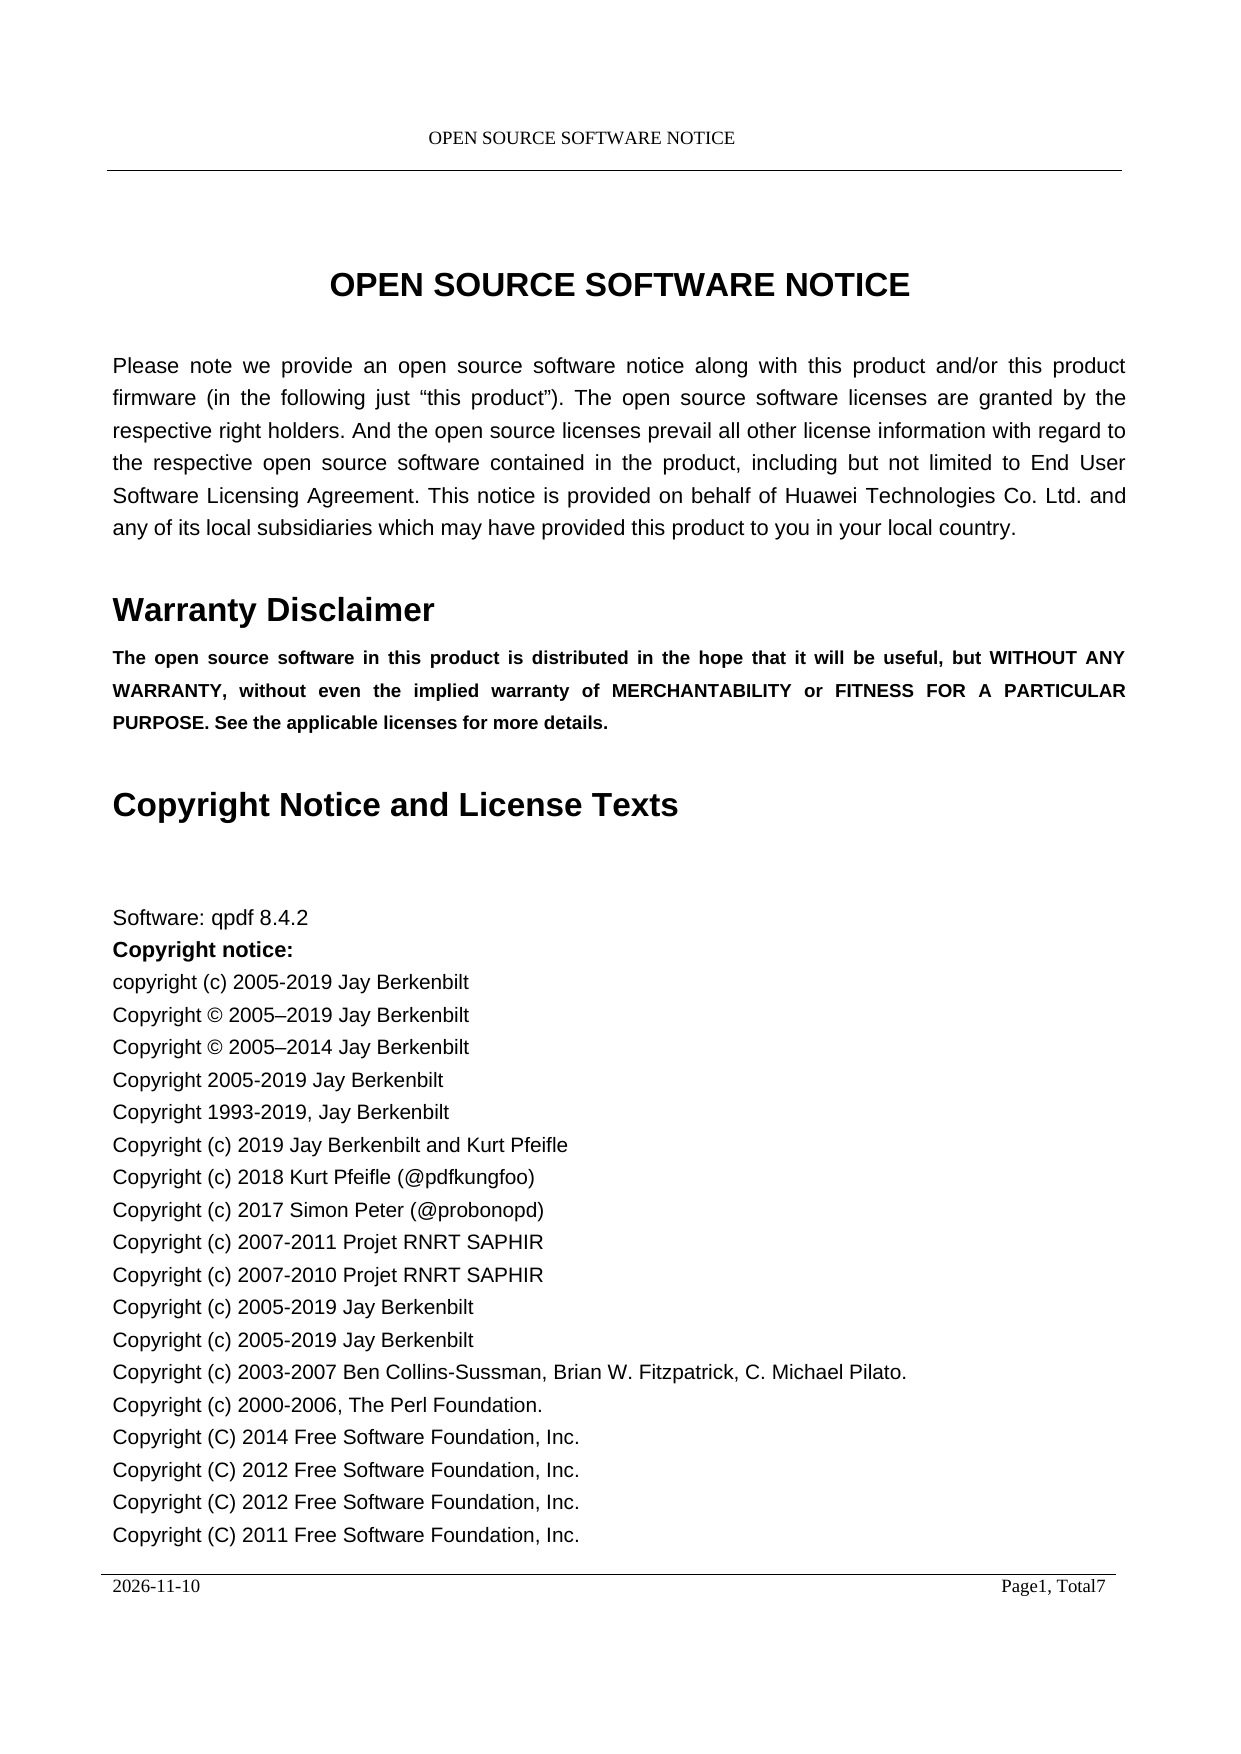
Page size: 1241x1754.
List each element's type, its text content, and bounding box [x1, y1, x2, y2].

text Copyright (c) 2003-2007 Ben Collins-Sussman, Brian W. Fitzpatrick, C. Michael Pilato. [112, 1356, 1128, 1388]
text Copyright (c) 2007-2010 Projet RNRT SAPHIR [112, 1258, 1128, 1291]
text Copyright Notice and License Texts [112, 771, 1128, 836]
text Copyright (c) 2005-2019 Jay Berkenbilt [112, 1323, 1128, 1356]
text Warranty Disclaimer [112, 576, 1128, 641]
text Copyright 2005-2019 Jay Berkenbilt [112, 1063, 1128, 1096]
text The open source software in this product is distributed in the hope that it will be useful, but WITHOUT ANY WARRANTY, without even the implied warranty of MERCHANTABILITY or FITNESS FOR A PARTICULAR PURPOSE. See the applicable licenses for more details. [112, 641, 1128, 739]
text Copyright 1993-2019, Jay Berkenbilt [112, 1096, 1128, 1128]
text Copyright (C) 2012 Free Software Foundation, Inc. [112, 1453, 1128, 1486]
text Copyright (c) 2019 Jay Berkenbilt and Kurt Pfeifle [112, 1128, 1128, 1161]
text copyright (c) 2005-2019 Jay Berkenbilt [112, 966, 1128, 998]
text Copyright notice: [112, 933, 1128, 966]
text Software: qpdf 8.4.2 [112, 901, 1128, 933]
text Copyright (c) 2017 Simon Peter (@probonopd) [112, 1193, 1128, 1226]
text Copyright (C) 2014 Free Software Foundation, Inc. [112, 1421, 1128, 1453]
text Copyright (C) 2011 Free Software Foundation, Inc. [112, 1518, 1128, 1551]
text Copyright (c) 2000-2006, The Perl Foundation. [112, 1388, 1128, 1421]
text Copyright (c) 2018 Kurt Pfeifle (@pdfkungfoo) [112, 1161, 1128, 1193]
text Please note we provide an open source software notice along with this product and/or this product firmware (in the following just “this product”). The open source software licenses are granted by the respective right holders. And the open source licenses prevail all other license information with regard to the respective open source software contained in the product, including but not limited to End User Software Licensing Agreement. This notice is provided on behalf of Huawei Technologies Co. Ltd. and any of its local subsidiaries which may have provided this product to you in your local country. [112, 349, 1128, 544]
text OPEN SOURCE SOFTWARE NOTICE [112, 251, 1128, 316]
text Copyright © 2005–2014 Jay Berkenbilt [112, 1031, 1128, 1063]
text Copyright (c) 2005-2019 Jay Berkenbilt [112, 1291, 1128, 1323]
text Copyright © 2005–2019 Jay Berkenbilt [112, 998, 1128, 1031]
text Copyright (C) 2012 Free Software Foundation, Inc. [112, 1486, 1128, 1518]
text Copyright (c) 2007-2011 Projet RNRT SAPHIR [112, 1226, 1128, 1258]
